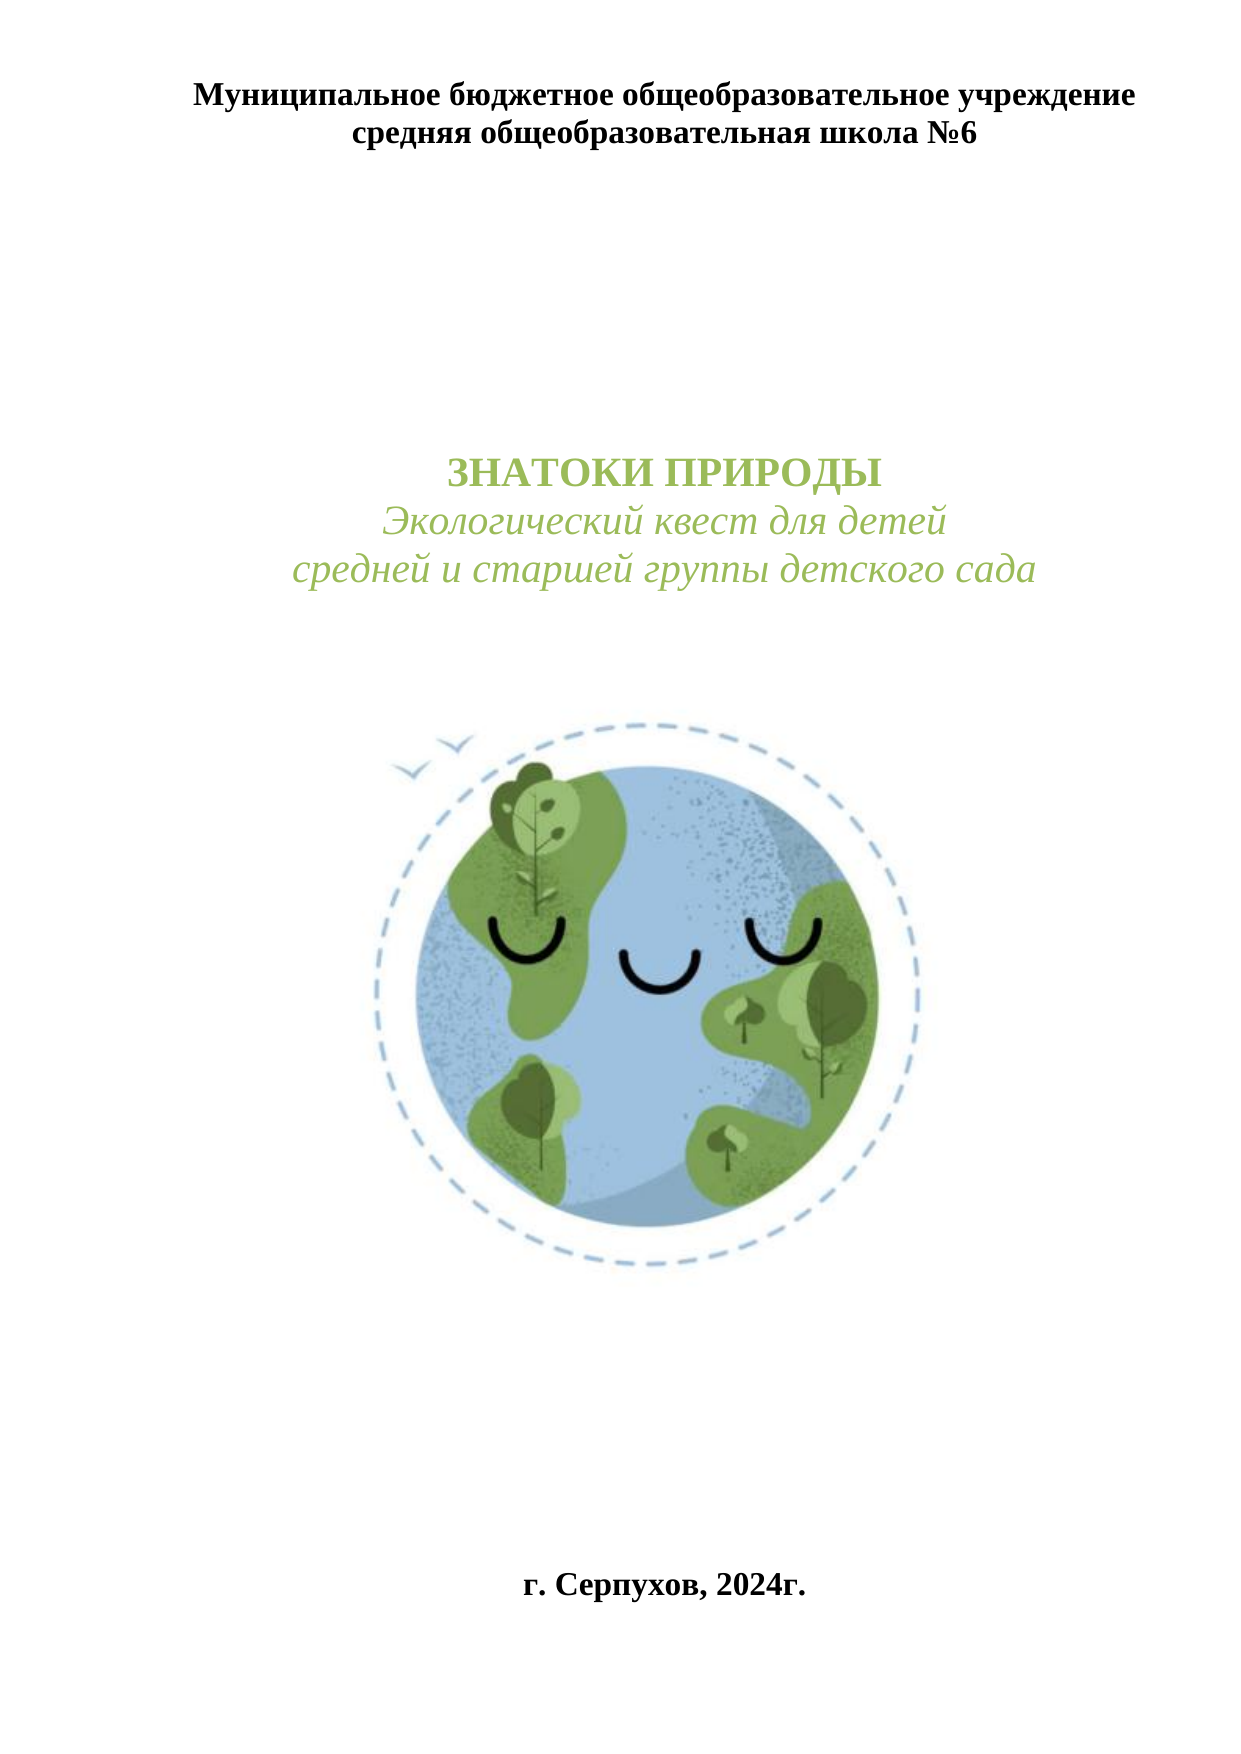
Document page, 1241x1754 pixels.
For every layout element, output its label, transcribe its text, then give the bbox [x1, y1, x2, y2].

text г. Серпухов, 2024г. [177, 1564, 1152, 1602]
text средней и старшей группы детского сада [177, 543, 1152, 591]
text ЗНАТОКИ ПРИРОДЫ [177, 448, 1152, 496]
picture [311, 660, 984, 1330]
text средняя общеобразовательная школа №6 [177, 112, 1152, 151]
text Муниципальное бюджетное общеобразовательное учреждение [177, 74, 1152, 112]
text Экологический квест для детей [177, 496, 1152, 543]
